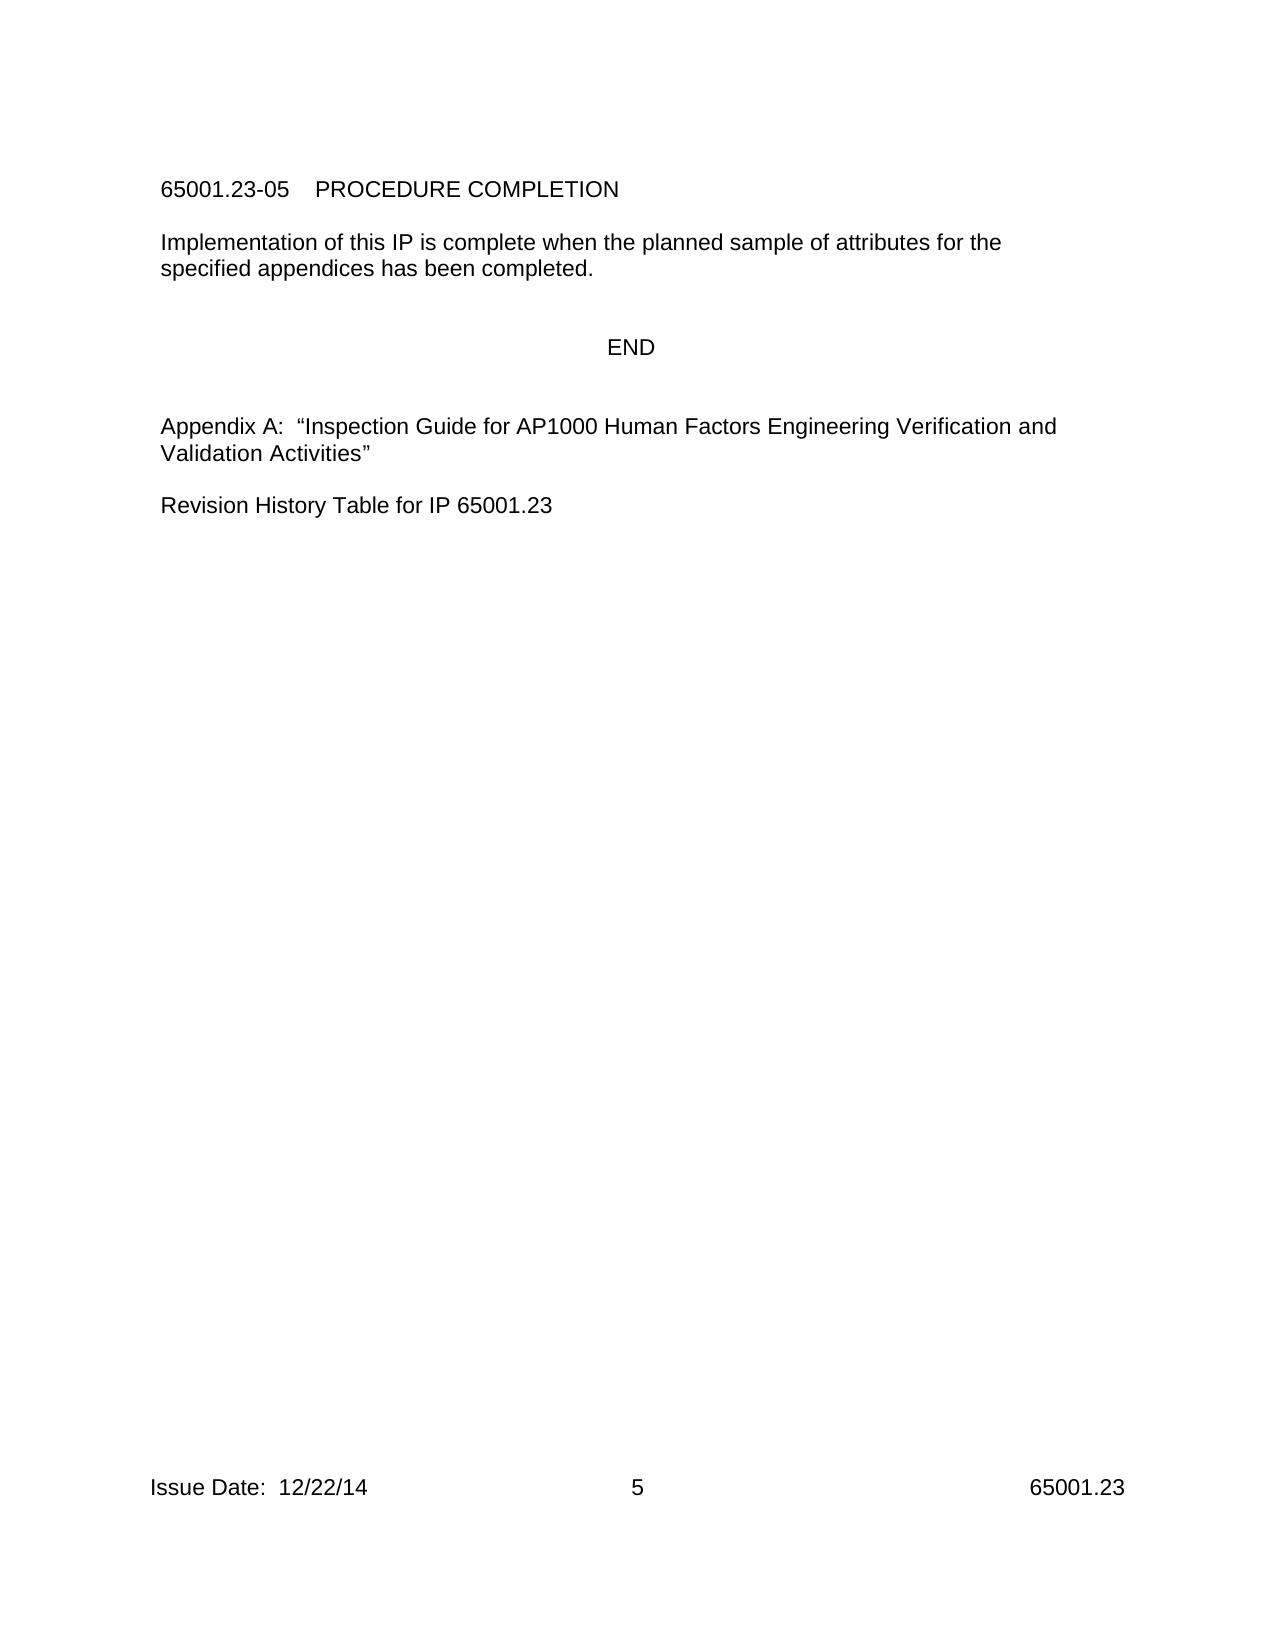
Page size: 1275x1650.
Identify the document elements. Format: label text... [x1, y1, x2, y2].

text Implementation of this IP is complete when the planned sample of attributes for the specified appendices has been completed. [160, 230, 1080, 282]
text 65001.23-05 PROCEDURE COMPLETION [160, 176, 1127, 203]
text Appendix A: “Inspection Guide for AP1000 Human Factors Engineering Verification and Validation Activities” [160, 413, 1100, 466]
text END [150, 334, 655, 361]
text Revision History Table for IP 65001.23 [160, 492, 1127, 519]
